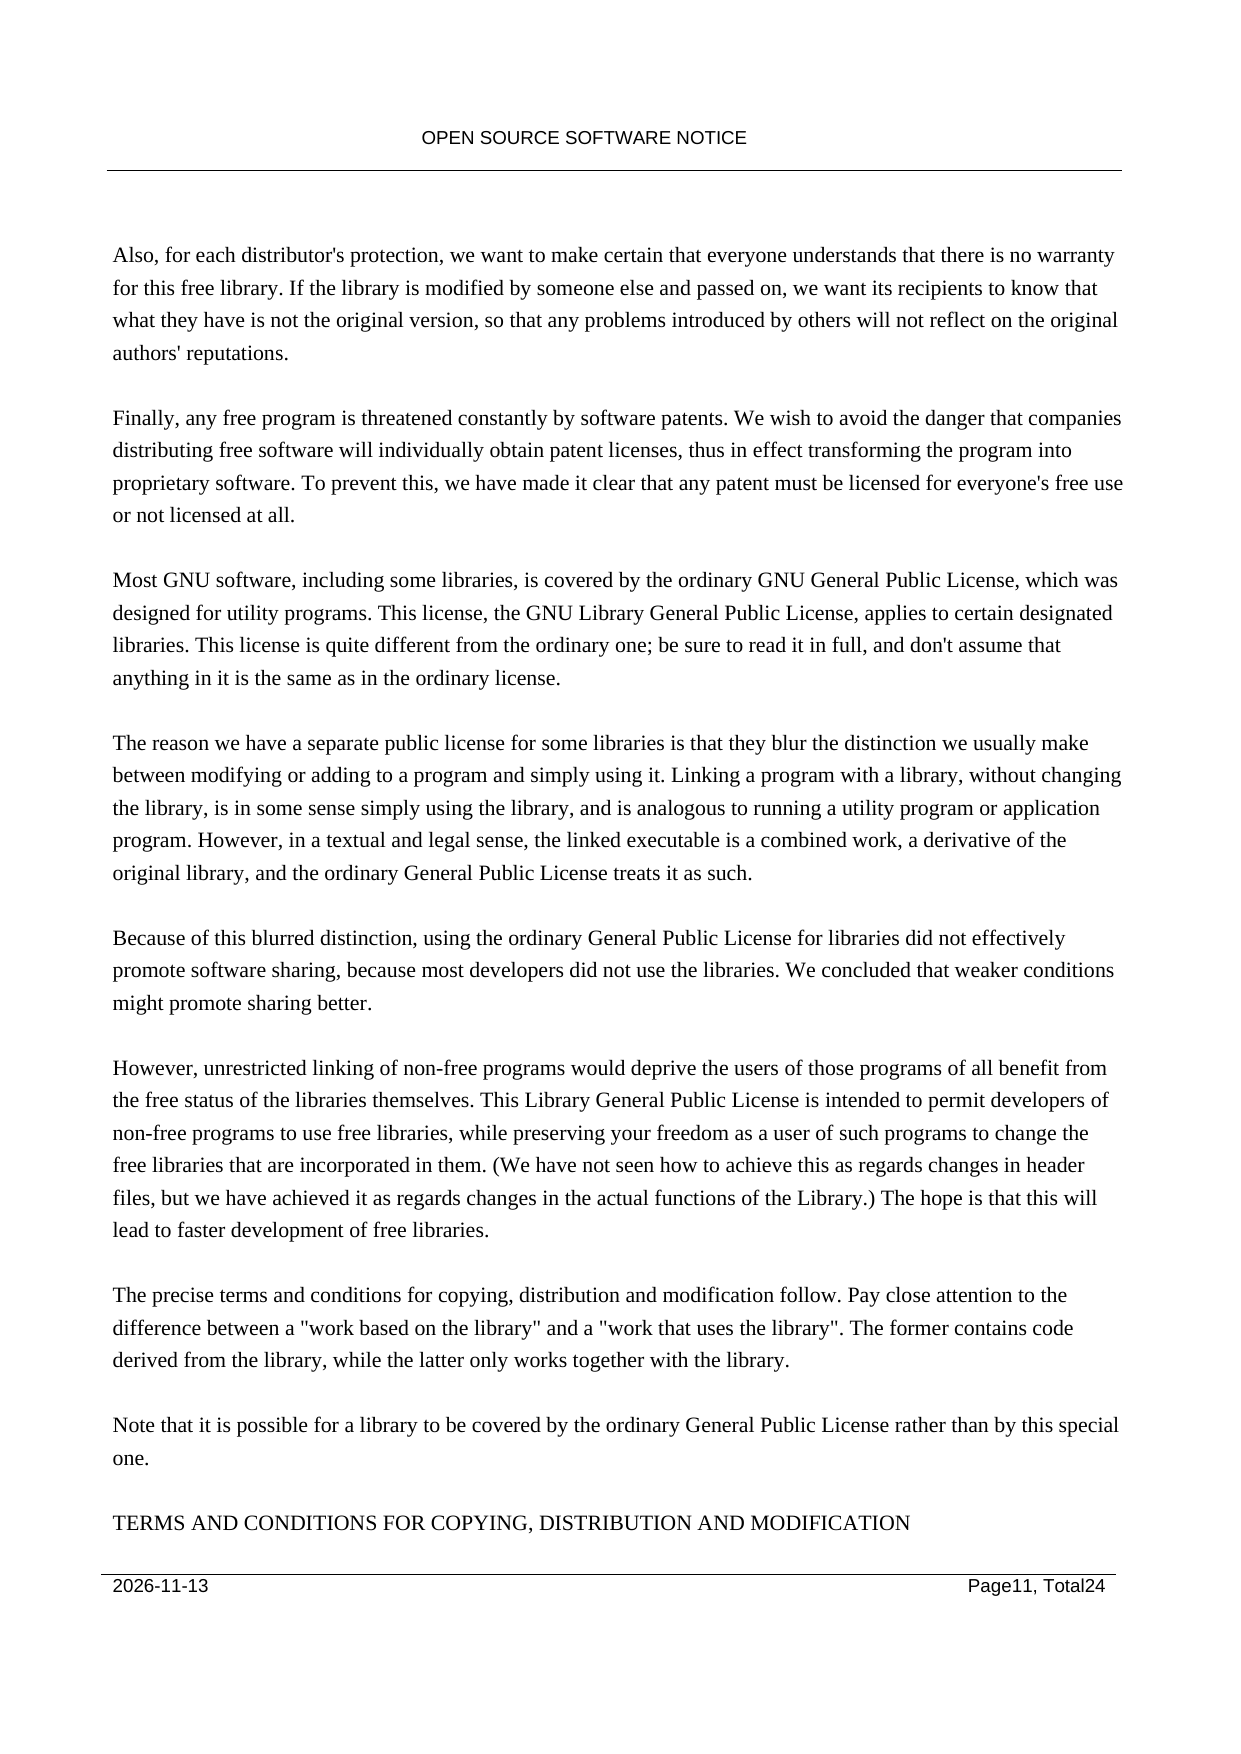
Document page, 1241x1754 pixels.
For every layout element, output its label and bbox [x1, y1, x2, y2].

text [112, 206, 1128, 1539]
